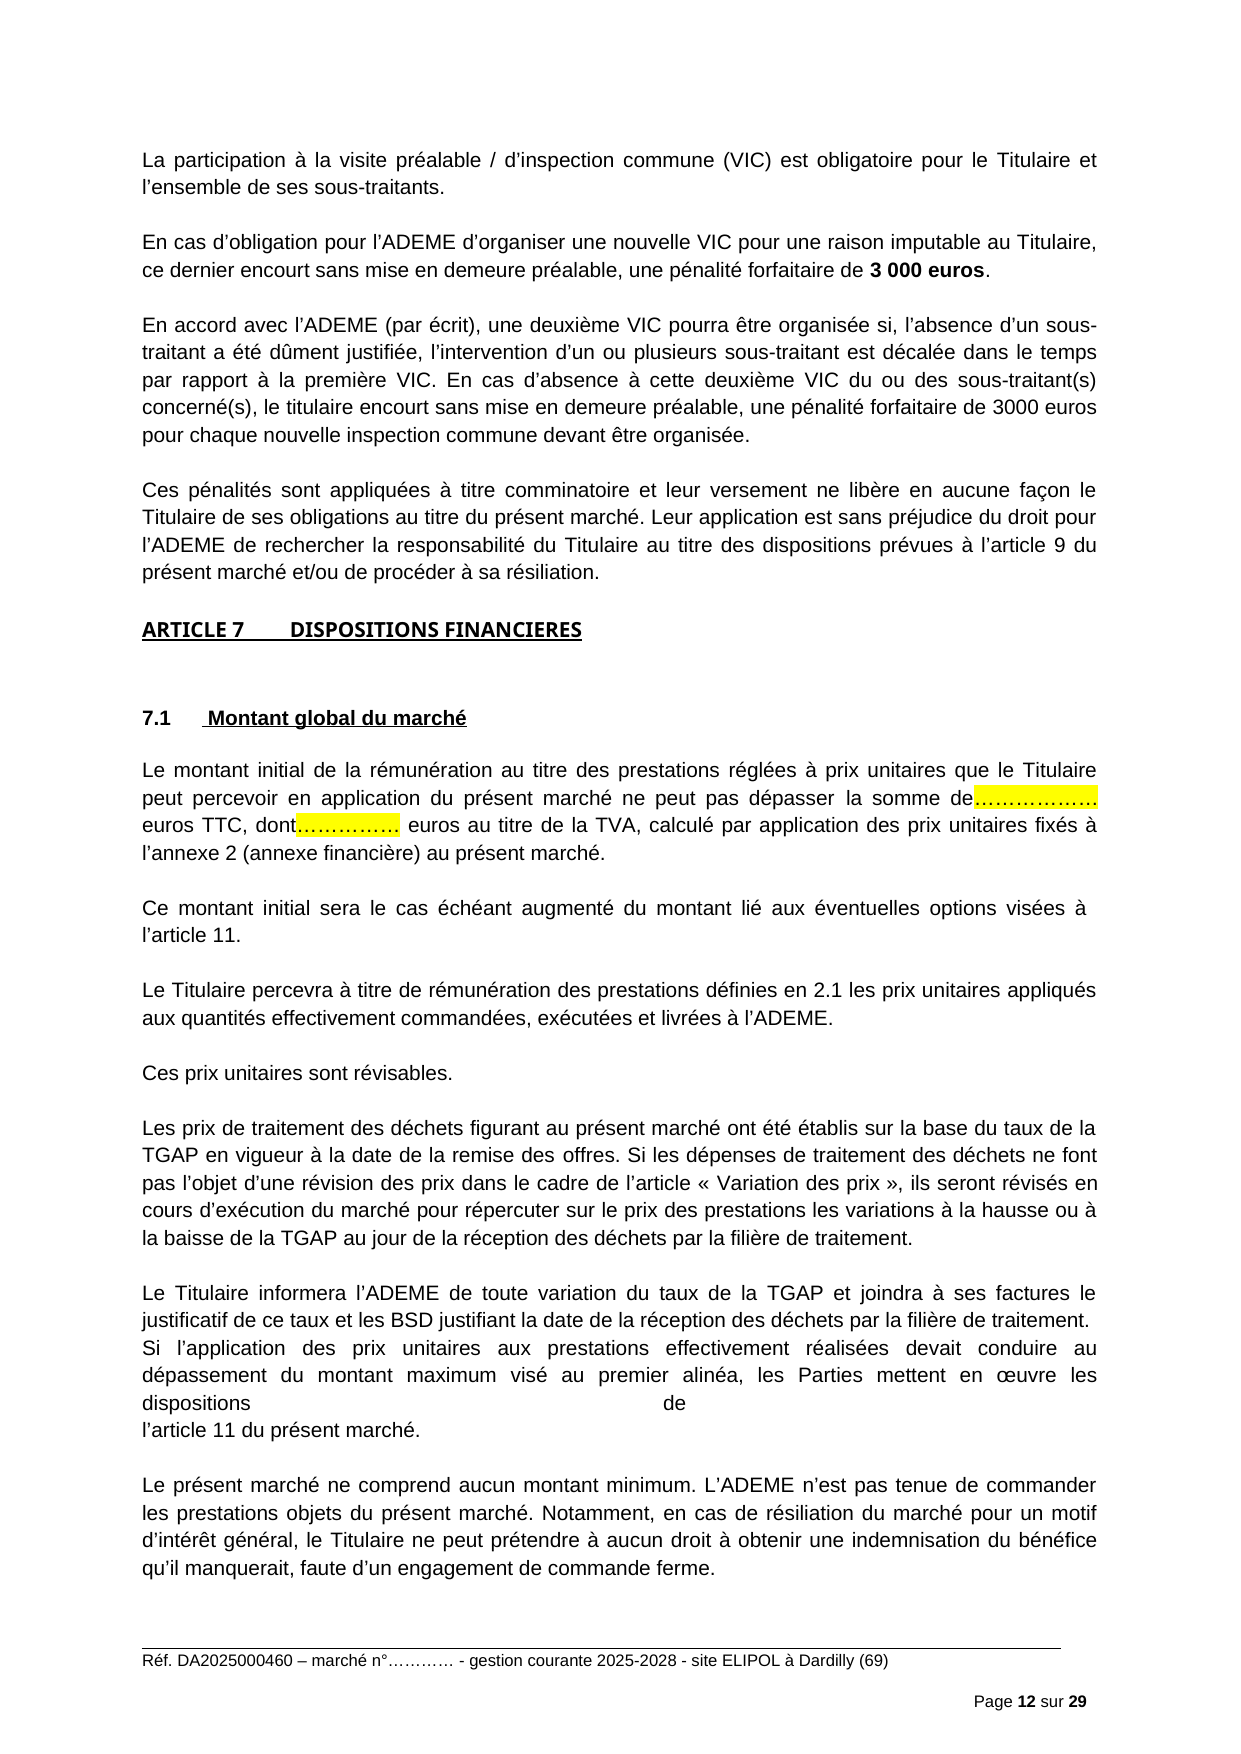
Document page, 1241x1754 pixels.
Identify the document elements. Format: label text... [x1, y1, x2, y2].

text Le montant initial de la rémunération au titre des prestations réglées à prix unitaires que le Titulaire peut percevoir en application du présent marché ne peut pas dépasser la somme de……………… euros TTC, dont…………… euros au titre de la TVA, calculé par application des prix unitaires fixés à l’annexe 2 (annexe financière) au présent marché. [142, 758, 1098, 864]
text Ce montant initial sera le cas échéant augmenté du montant lié aux éventuelles options visées à l’article 11. [142, 895, 1098, 947]
text Le Titulaire percevra à titre de rémunération des prestations définies en 2.1 les prix unitaires appliqués aux quantités effectivement commandées, exécutées et livrées à l’ADEME. [142, 978, 1098, 1029]
text Le présent marché ne comprend aucun montant minimum. L’ADEME n’est pas tenue de commander les prestations objets du présent marché. Notamment, en cas de résiliation du marché pour un motif d’intérêt général, le Titulaire ne peut prétendre à aucun droit à obtenir une indemnisation du bénéfice qu’il manquerait, faute d’un engagement de commande ferme. [142, 1473, 1098, 1579]
text En accord avec l’ADEME (par écrit), une deuxième VIC pourra être organisée si, l’absence d’un sous-traitant a été dûment justifiée, l’intervention d’un ou plusieurs sous-traitant est décalée dans le temps par rapport à la première VIC. En cas d’absence à cette deuxième VIC du ou des sous-traitant(s) concerné(s), le titulaire encourt sans mise en demeure préalable, une pénalité forfaitaire de 3000 euros pour chaque nouvelle inspection commune devant être organisée. [142, 313, 1098, 447]
text Ces prix unitaires sont révisables. [142, 1060, 1098, 1084]
text En cas d’obligation pour l’ADEME d’organiser une nouvelle VIC pour une raison imputable au Titulaire, ce dernier encourt sans mise en demeure préalable, une pénalité forfaitaire de 3 000 euros. [142, 230, 1098, 282]
text La participation à la visite préalable / d’inspection commune (VIC) est obligatoire pour le Titulaire et l’ensemble de ses sous-traitants. [142, 148, 1098, 199]
text Les prix de traitement des déchets figurant au présent marché ont été établis sur la base du taux de la TGAP en vigueur à la date de la remise des offres. Si les dépenses de traitement des déchets ne font pas l’objet d’une révision des prix dans le cadre de l’article « Variation des prix », ils seront révisés en cours d’exécution du marché pour répercuter sur le prix des prestations les variations à la hausse ou à la baisse de la TGAP au jour de la réception des déchets par la filière de traitement. [142, 1115, 1098, 1249]
text Le Titulaire informera l’ADEME de toute variation du taux de la TGAP et joindra à ses factures le justificatif de ce taux et les BSD justifiant la date de la réception des déchets par la filière de traitement. [142, 1280, 1098, 1332]
text Si l’application des prix unitaires aux prestations effectivement réalisées devait conduire au dépassement du montant maximum visé au premier alinéa, les Parties mettent en œuvre les dispositions de l’article 11 du présent marché. [142, 1335, 1098, 1442]
subtitle Montant global du marché [142, 705, 1098, 729]
subtitle DISPOSITIONS FINANCIERES [142, 615, 1098, 644]
text Ces pénalités sont appliquées à titre comminatoire et leur versement ne libère en aucune façon le Titulaire de ses obligations au titre du présent marché. Leur application est sans préjudice du droit pour l’ADEME de rechercher la responsabilité du Titulaire au titre des dispositions prévues à l’article 9 du présent marché et/ou de procéder à sa résiliation. [142, 478, 1098, 584]
